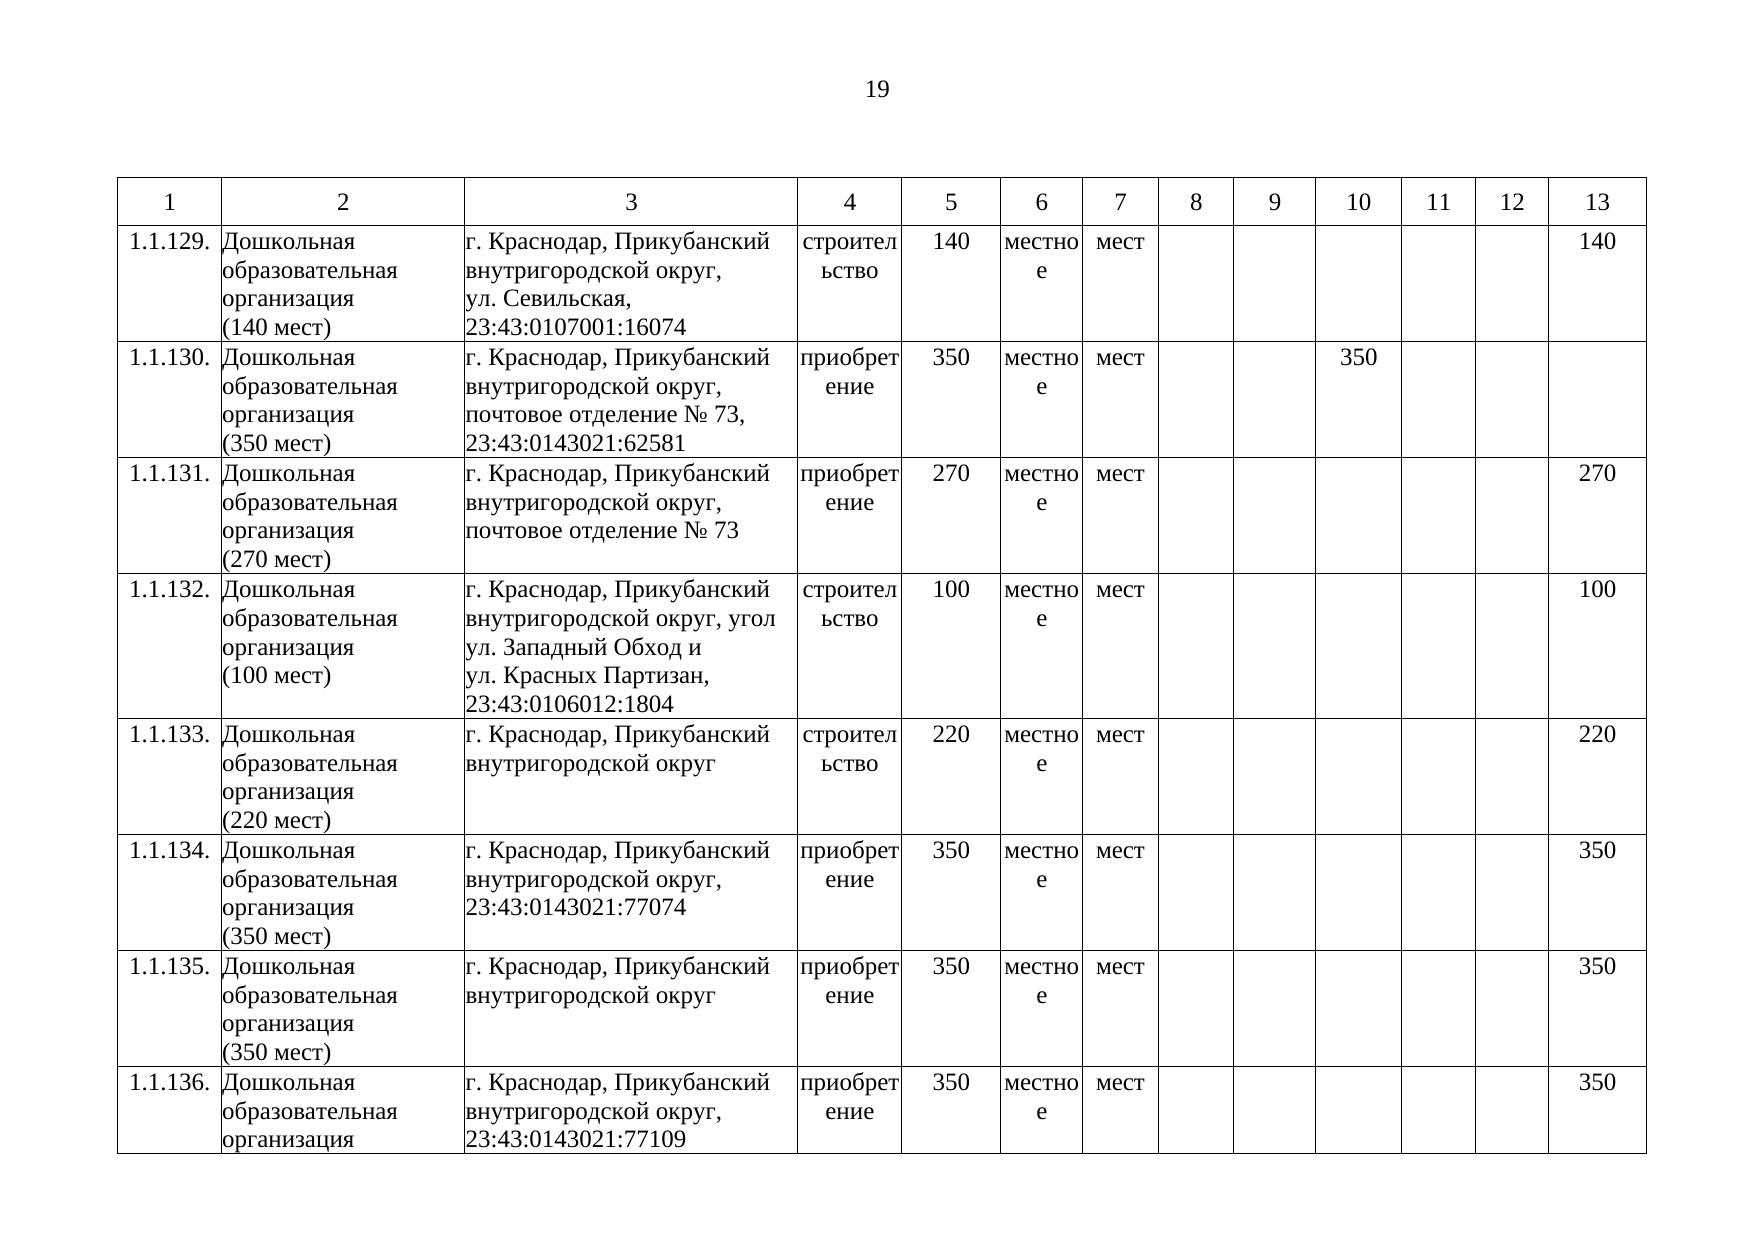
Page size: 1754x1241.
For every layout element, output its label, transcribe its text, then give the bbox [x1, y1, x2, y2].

table_cell [1549, 342, 1646, 457]
table_header 10 [1316, 178, 1401, 225]
table_cell местное [1001, 1067, 1082, 1153]
table_cell [1402, 835, 1475, 950]
table_cell [1316, 226, 1401, 341]
table_cell [1476, 458, 1548, 573]
table_header 1 [118, 178, 221, 225]
table_header 8 [1159, 178, 1233, 225]
table_cell мест [1083, 951, 1158, 1066]
table_cell 350 [1316, 342, 1401, 457]
table_cell [1159, 458, 1233, 573]
table_cell г. Краснодар, Прикубанский внутригородской округ, почтовое отделение № 73 [465, 458, 797, 573]
table_cell 350 [902, 951, 1000, 1066]
table_cell Дошкольная образовательная организация (350 мест) [222, 951, 464, 1066]
table_cell 270 [1549, 458, 1646, 573]
table_cell 1.1.132. [118, 574, 221, 718]
table_cell Дошкольная образовательная организация (100 мест) [222, 574, 464, 718]
table_cell Дошкольная образовательная организация (350 мест) [222, 835, 464, 950]
table_cell 1.1.136. [118, 1067, 221, 1153]
table_cell 220 [1549, 719, 1646, 834]
table_header 2 [222, 178, 464, 225]
table_cell [1402, 226, 1475, 341]
table_cell местное [1001, 719, 1082, 834]
table_cell [1159, 574, 1233, 718]
table_header 4 [798, 178, 901, 225]
table_cell 100 [902, 574, 1000, 718]
table_cell мест [1083, 342, 1158, 457]
table_cell [1476, 226, 1548, 341]
table_cell Дошкольная образовательная организация (220 мест) [222, 719, 464, 834]
table_cell местное [1001, 342, 1082, 457]
table_cell 1.1.130. [118, 342, 221, 457]
table_cell [1402, 719, 1475, 834]
table_header 13 [1549, 178, 1646, 225]
table_cell строительство [798, 226, 901, 341]
table_cell приобретение [798, 835, 901, 950]
table_cell 140 [902, 226, 1000, 341]
table_header 9 [1234, 178, 1315, 225]
table_cell [1476, 1067, 1548, 1153]
table_cell [1316, 458, 1401, 573]
table_cell [1159, 1067, 1233, 1153]
table_cell [1476, 835, 1548, 950]
table_cell [1234, 574, 1315, 718]
table_cell местное [1001, 226, 1082, 341]
table_cell местное [1001, 458, 1082, 573]
table_header 11 [1402, 178, 1475, 225]
table_cell [1402, 342, 1475, 457]
table_header 3 [465, 178, 797, 225]
table_cell [1234, 1067, 1315, 1153]
table_cell 220 [902, 719, 1000, 834]
table_cell 270 [902, 458, 1000, 573]
table_cell Дошкольная образовательная организация (270 мест) [222, 458, 464, 573]
table_cell г. Краснодар, Прикубанский внутригородской округ, 23:43:0143021:77074 [465, 835, 797, 950]
table_cell г. Краснодар, Прикубанский внутригородской округ [465, 951, 797, 1066]
table_cell [1476, 342, 1548, 457]
table_cell Дошкольная образовательная организация (140 мест) [222, 226, 464, 341]
table_cell [1234, 719, 1315, 834]
table_cell 350 [1549, 835, 1646, 950]
table_cell г. Краснодар, Прикубанский внутригородской округ [465, 719, 797, 834]
table_cell 140 [1549, 226, 1646, 341]
table_cell мест [1083, 719, 1158, 834]
table_cell 350 [902, 342, 1000, 457]
table_header 12 [1476, 178, 1548, 225]
table_cell 1.1.134. [118, 835, 221, 950]
table_cell мест [1083, 835, 1158, 950]
table_cell [1402, 1067, 1475, 1153]
table_cell строительство [798, 719, 901, 834]
table_header 6 [1001, 178, 1082, 225]
table_cell [1159, 719, 1233, 834]
table_cell [1316, 951, 1401, 1066]
table_cell приобретение [798, 1067, 901, 1153]
table_cell [1234, 951, 1315, 1066]
table_cell [1316, 1067, 1401, 1153]
table_header 7 [1083, 178, 1158, 225]
table_cell 1.1.131. [118, 458, 221, 573]
table_cell [1159, 951, 1233, 1066]
table_cell 350 [902, 835, 1000, 950]
table_cell мест [1083, 226, 1158, 341]
table_cell 1.1.135. [118, 951, 221, 1066]
table_cell г. Краснодар, Прикубанский внутригородской округ, угол ул. Западный Обход и ул. Красных Партизан, 23:43:0106012:1804 [465, 574, 797, 718]
table_cell местное [1001, 574, 1082, 718]
table_cell [1159, 342, 1233, 457]
table_cell [1316, 719, 1401, 834]
table_cell приобретение [798, 951, 901, 1066]
table_cell [1316, 574, 1401, 718]
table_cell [465, 1067, 797, 1153]
table_cell [1234, 835, 1315, 950]
table_cell 350 [902, 1067, 1000, 1153]
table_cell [222, 1067, 464, 1153]
table_cell мест [1083, 1067, 1158, 1153]
table_cell [1402, 458, 1475, 573]
table_cell приобретение [798, 458, 901, 573]
table_cell [1476, 574, 1548, 718]
table_cell приобретение [798, 342, 901, 457]
table_cell 100 [1549, 574, 1646, 718]
table_cell [1159, 835, 1233, 950]
table_cell 350 [1549, 951, 1646, 1066]
table_cell мест [1083, 574, 1158, 718]
table_cell г. Краснодар, Прикубанский внутригородской округ, ул. Севильская, 23:43:0107001:16074 [465, 226, 797, 341]
table_cell [1476, 951, 1548, 1066]
table_cell 1.1.133. [118, 719, 221, 834]
table_cell 350 [1549, 1067, 1646, 1153]
table_cell 1.1.129. [118, 226, 221, 341]
table_cell строительство [798, 574, 901, 718]
table_cell [1159, 226, 1233, 341]
table_cell [1234, 458, 1315, 573]
table_cell местное [1001, 835, 1082, 950]
table_header 5 [902, 178, 1000, 225]
table_cell [1476, 719, 1548, 834]
table_cell [1402, 574, 1475, 718]
table_cell мест [1083, 458, 1158, 573]
table_cell Дошкольная образовательная организация (350 мест) [222, 342, 464, 457]
table_cell [1234, 342, 1315, 457]
table_cell местное [1001, 951, 1082, 1066]
table_cell [1402, 951, 1475, 1066]
table_cell [1234, 226, 1315, 341]
table_cell г. Краснодар, Прикубанский внутригородской округ, почтовое отделение № 73, 23:43:0143021:62581 [465, 342, 797, 457]
table_cell [1316, 835, 1401, 950]
